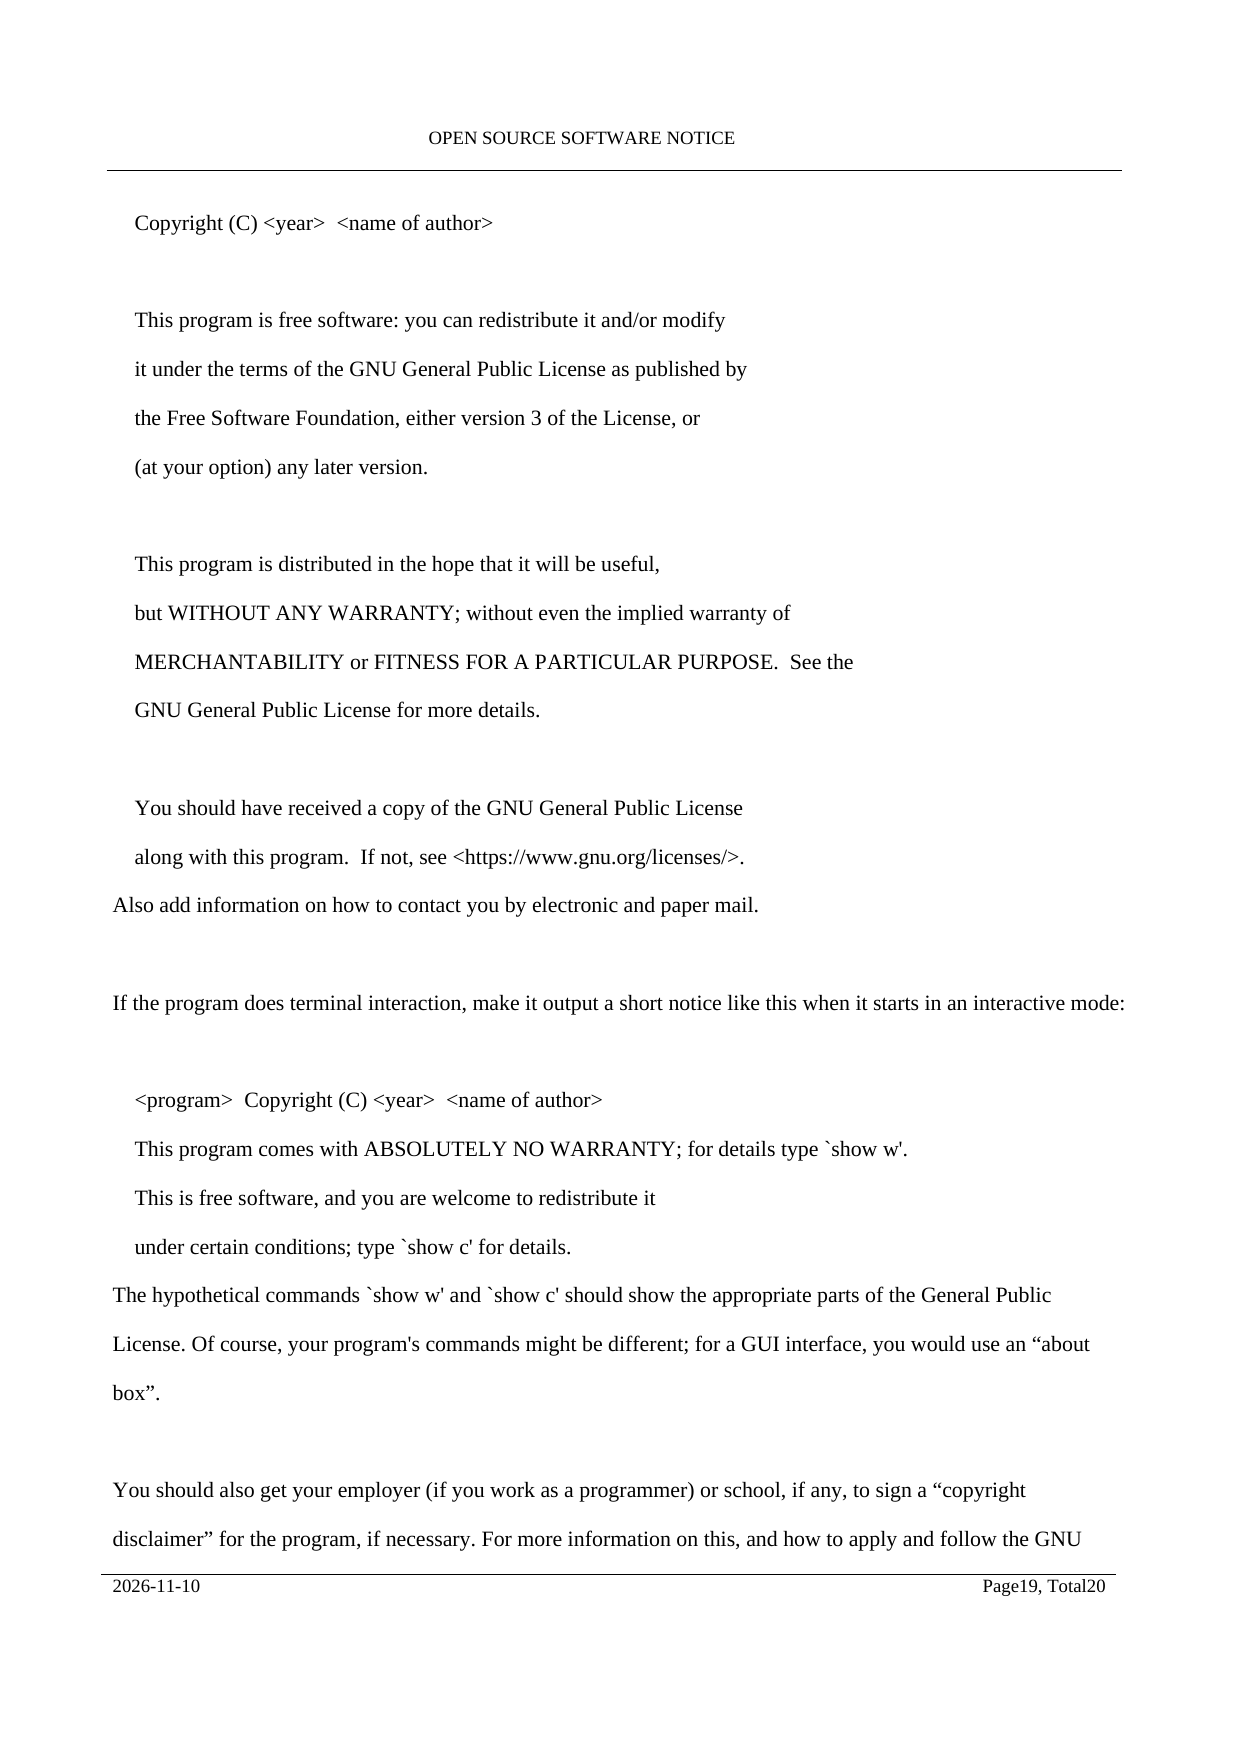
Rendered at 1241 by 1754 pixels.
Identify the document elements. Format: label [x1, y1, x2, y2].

text [112, 206, 1128, 1555]
